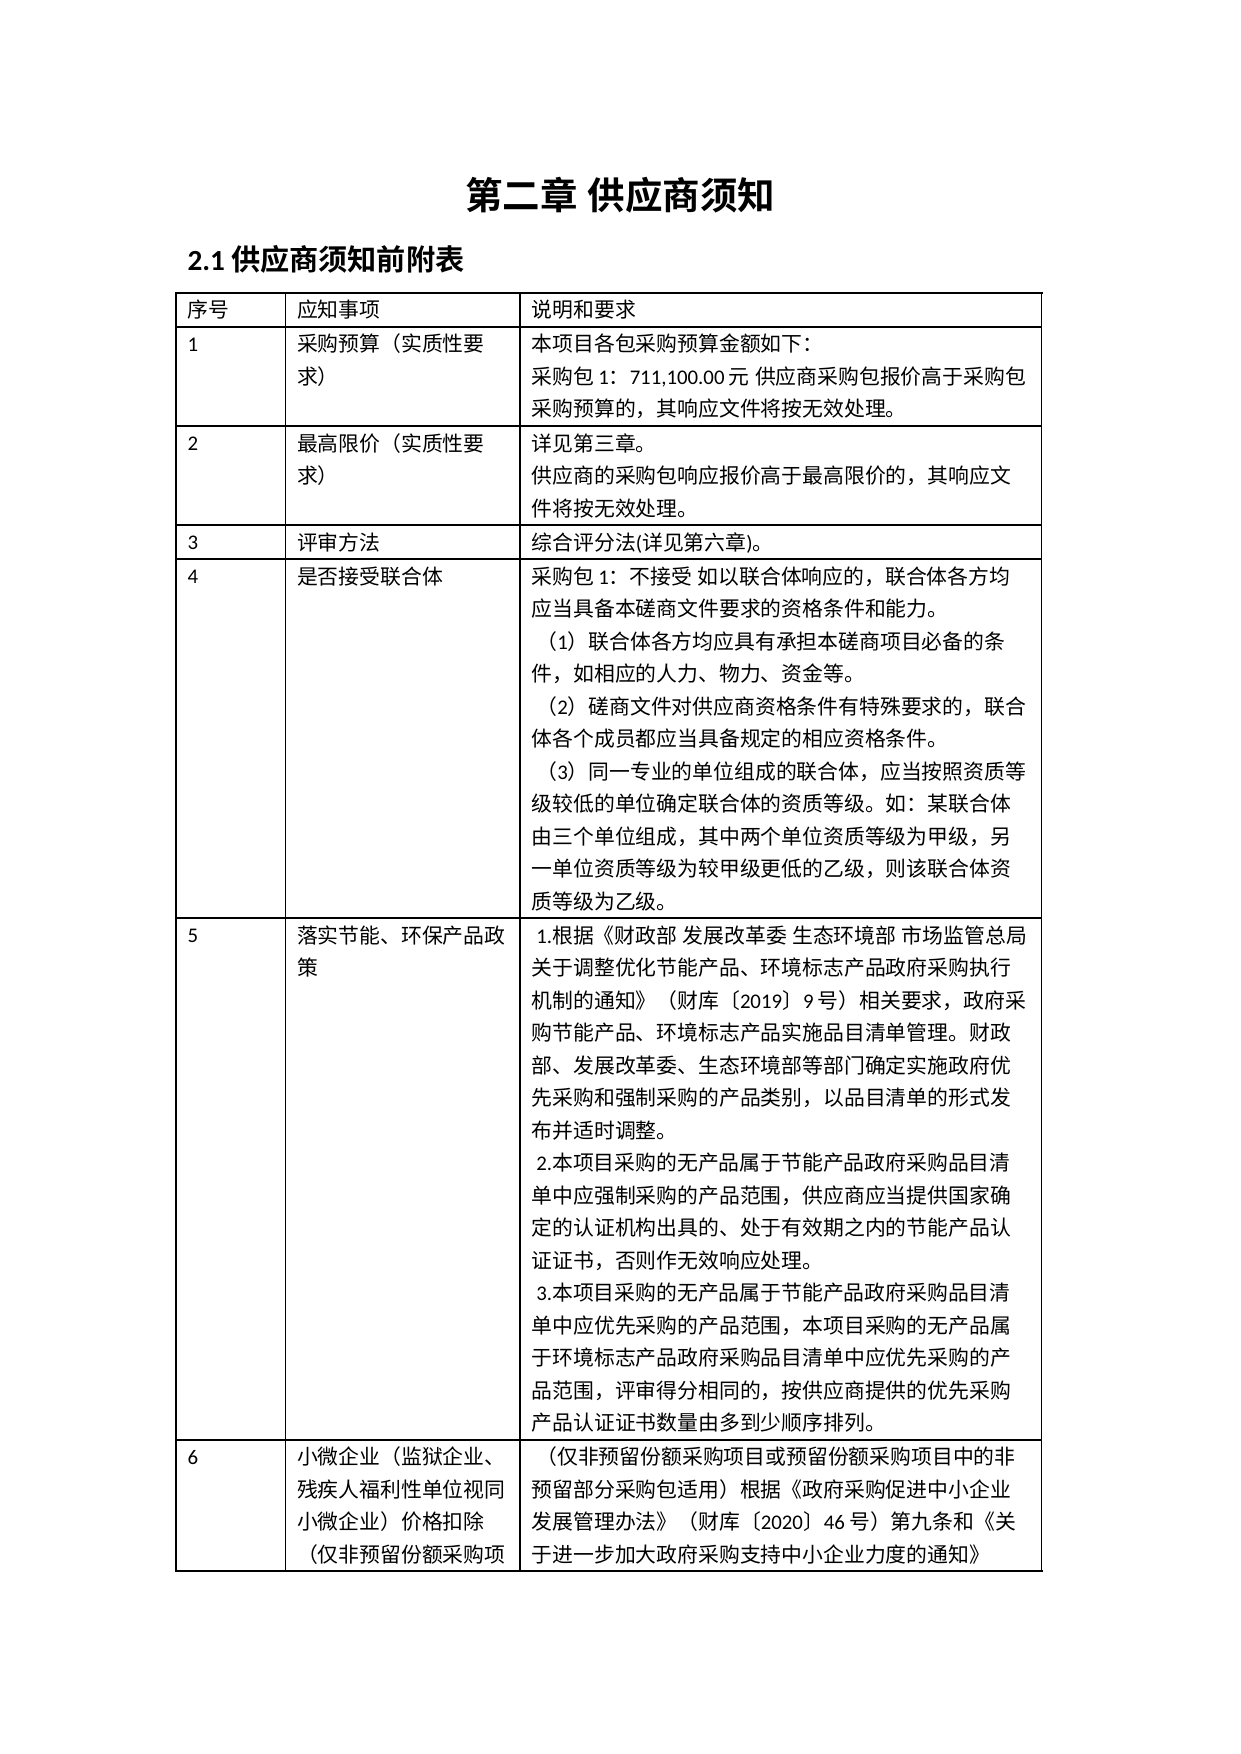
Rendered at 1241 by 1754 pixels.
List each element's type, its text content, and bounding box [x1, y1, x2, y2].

table_cell 6 [177, 1441, 285, 1570]
table_cell 评审方法 [286, 526, 519, 558]
table_cell 本项目各包采购预算金额如下： 采购包1：711,100.00元 供应商采购包报价高于采购包采购预算的，其响应文件将按无效处理。 [521, 328, 1041, 425]
table_cell 5 [177, 919, 285, 1439]
table_header 应知事项 [286, 294, 519, 326]
table_cell 2 [177, 427, 285, 524]
table_cell 落实节能、环保产品政策 [286, 919, 519, 1439]
table_cell 1.根据《财政部 发展改革委 生态环境部 市场监管总局关于调整优化节能产品、环境标志产品政府采购执行机制的通知》（财库〔2019〕9号）相关要求，政府采购节能产品、环境标志产品实施品目清单管理。财政部、发展改革委、生态环境部等部门确定实施政府优先采购和强制采购的产品类别，以品目清单的形式发布并适时调整。 2.本项目采购的无产品属于节能产品政府采购品目清单中应强制采购的产品范围，供应商应当提供国家确定的认证机构出具的、处于有效期之内的节能产品认证证书，否则作无效响应处理。 3.本项目采购的无产品属于节能产品政府采购品目清单中应优先采购的产品范围，本项目采购的无产品属于环境标志产品政府采购品目清单中应优先采购的产品范围，评审得分相同的，按供应商提供的优先采购产品认证证书数量由多到少顺序排列。 [521, 919, 1041, 1439]
table_header 说明和要求 [521, 294, 1041, 326]
table_cell 1 [177, 328, 285, 425]
text 第二章 供应商须知 [187, 162, 1053, 227]
table_cell 3 [177, 526, 285, 558]
table_cell 采购预算（实质性要求） [286, 328, 519, 425]
text 2.1供应商须知前附表 [187, 227, 1053, 292]
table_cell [521, 1441, 1041, 1570]
table_cell 采购包1：不接受 如以联合体响应的，联合体各方均应当具备本磋商文件要求的资格条件和能力。 （1）联合体各方均应具有承担本磋商项目必备的条件，如相应的人力、物力、资金等。 （2）磋商文件对供应商资格条件有特殊要求的，联合体各个成员都应当具备规定的相应资格条件。 （3）同一专业的单位组成的联合体，应当按照资质等级较低的单位确定联合体的资质等级。如：某联合体由三个单位组成，其中两个单位资质等级为甲级，另一单位资质等级为较甲级更低的乙级，则该联合体资质等级为乙级。 [521, 560, 1041, 917]
table_cell 4 [177, 560, 285, 917]
table_cell 详见第三章。 供应商的采购包响应报价高于最高限价的，其响应文件将按无效处理。 [521, 427, 1041, 524]
table_cell 是否接受联合体 [286, 560, 519, 917]
table_cell 最高限价（实质性要求） [286, 427, 519, 524]
table_cell 综合评分法(详见第六章)。 [521, 526, 1041, 558]
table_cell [286, 1441, 519, 1570]
table_header 序号 [177, 294, 285, 326]
